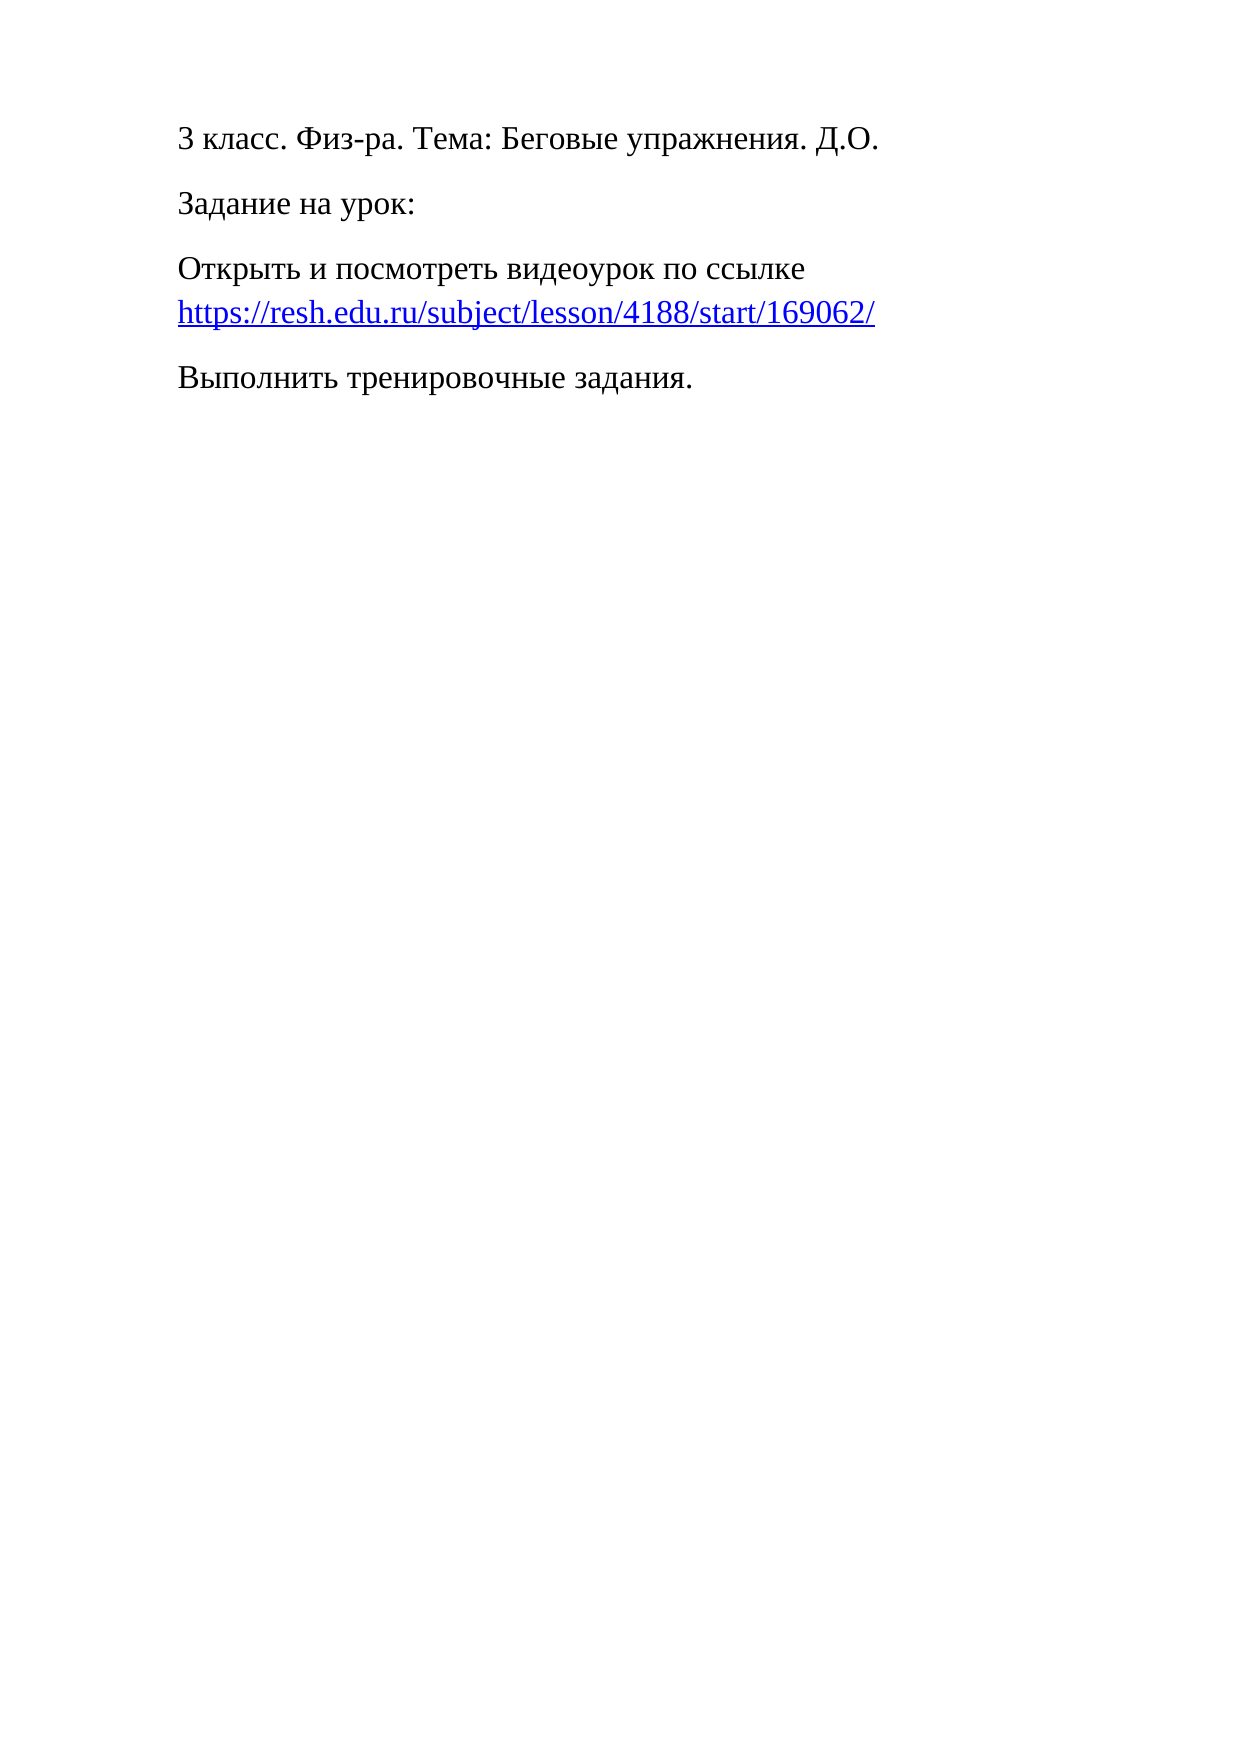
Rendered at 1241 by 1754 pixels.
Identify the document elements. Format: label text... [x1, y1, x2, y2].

text Открыть и посмотреть видеоурок по ссылке https://resh.edu.ru/subject/lesson/4188/start/169062/ [177, 248, 1152, 330]
text Выполнить тренировочные задания. [177, 357, 1152, 395]
text 3 класс. Физ-ра. Тема: Беговые упражнения. Д.О. [177, 118, 1152, 156]
text Задание на урок: [177, 183, 1152, 221]
